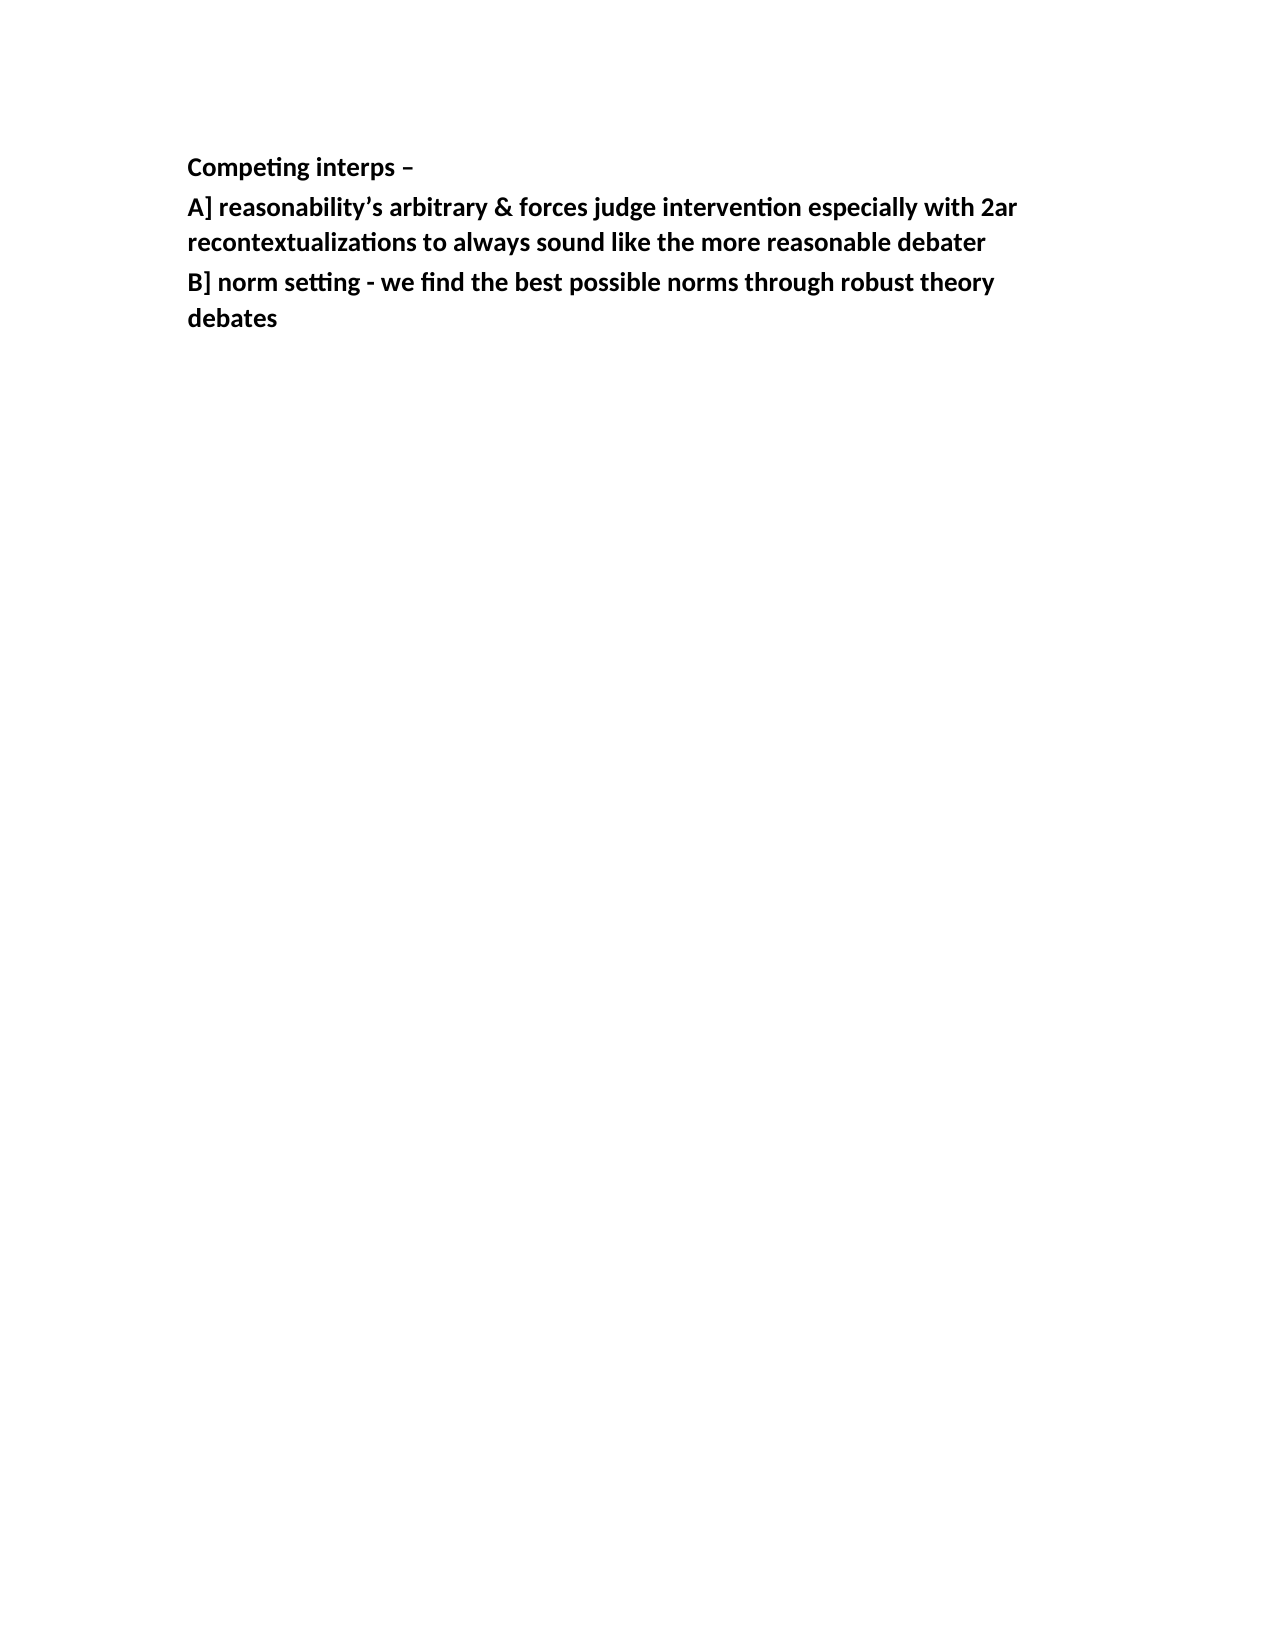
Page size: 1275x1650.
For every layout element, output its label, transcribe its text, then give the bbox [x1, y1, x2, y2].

subtitle B] norm setting - we find the best possible norms through robust theory debates [187, 265, 1087, 334]
subtitle Competing interps – [187, 150, 1087, 183]
subtitle A] reasonability’s arbitrary & forces judge intervention especially with 2ar recontextualizations to always sound like the more reasonable debater [187, 190, 1087, 258]
